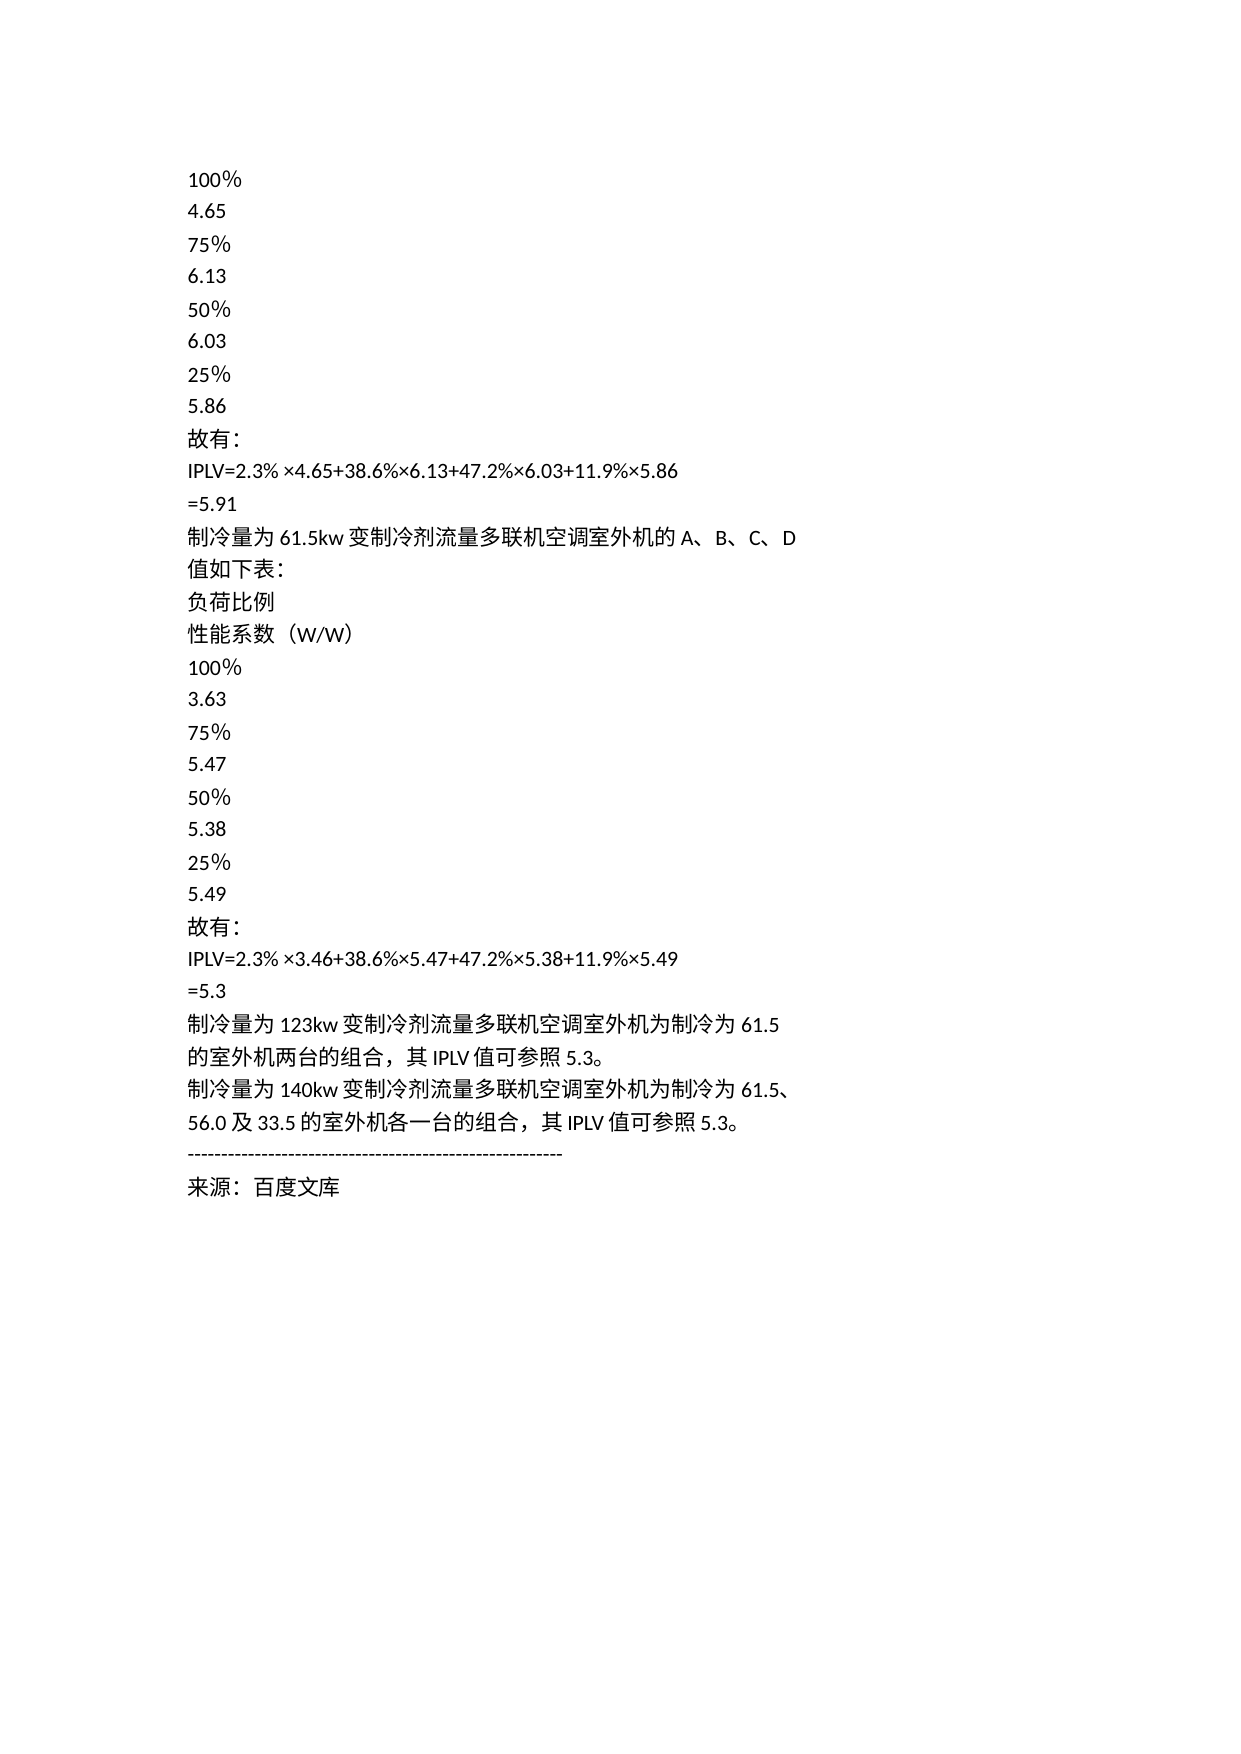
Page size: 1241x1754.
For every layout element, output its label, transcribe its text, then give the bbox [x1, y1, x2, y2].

text 6.13 [187, 259, 1053, 292]
text =5.3 [187, 974, 1053, 1007]
text 75％ [187, 227, 1053, 259]
text 75％ [187, 714, 1053, 747]
text 值如下表： [187, 552, 1053, 584]
text 56.0及33.5的室外机各一台的组合，其IPLV值可参照5.3。 [187, 1104, 1053, 1137]
text 5.38 [187, 812, 1053, 844]
text 5.47 [187, 747, 1053, 779]
text 6.03 [187, 324, 1053, 357]
text 25％ [187, 357, 1053, 389]
text 故有： [187, 422, 1053, 454]
text =5.91 [187, 487, 1053, 519]
text 100％ [187, 649, 1053, 682]
text 5.49 [187, 877, 1053, 909]
text 制冷量为61.5kw变制冷剂流量多联机空调室外机的A、B、C、D [187, 519, 1053, 552]
text 来源：百度文库 [187, 1169, 1053, 1202]
text 3.63 [187, 682, 1053, 714]
text 100％ [187, 162, 1053, 194]
text 的室外机两台的组合，其IPLV值可参照5.3。 [187, 1039, 1053, 1072]
text 制冷量为140kw变制冷剂流量多联机空调室外机为制冷为61.5、 [187, 1072, 1053, 1104]
text IPLV=2.3% ×4.65+38.6%×6.13+47.2%×6.03+11.9%×5.86 [187, 454, 1053, 487]
text IPLV=2.3% ×3.46+38.6%×5.47+47.2%×5.38+11.9%×5.49 [187, 942, 1053, 974]
text 25％ [187, 844, 1053, 877]
text 制冷量为123kw变制冷剂流量多联机空调室外机为制冷为61.5 [187, 1007, 1053, 1039]
text 性能系数（W/W） [187, 617, 1053, 649]
text 50％ [187, 779, 1053, 812]
text 5.86 [187, 389, 1053, 422]
text -------------------------------------------------------- [187, 1137, 1053, 1169]
text 4.65 [187, 194, 1053, 227]
text 负荷比例 [187, 584, 1053, 617]
text 50％ [187, 292, 1053, 324]
text 故有： [187, 909, 1053, 942]
